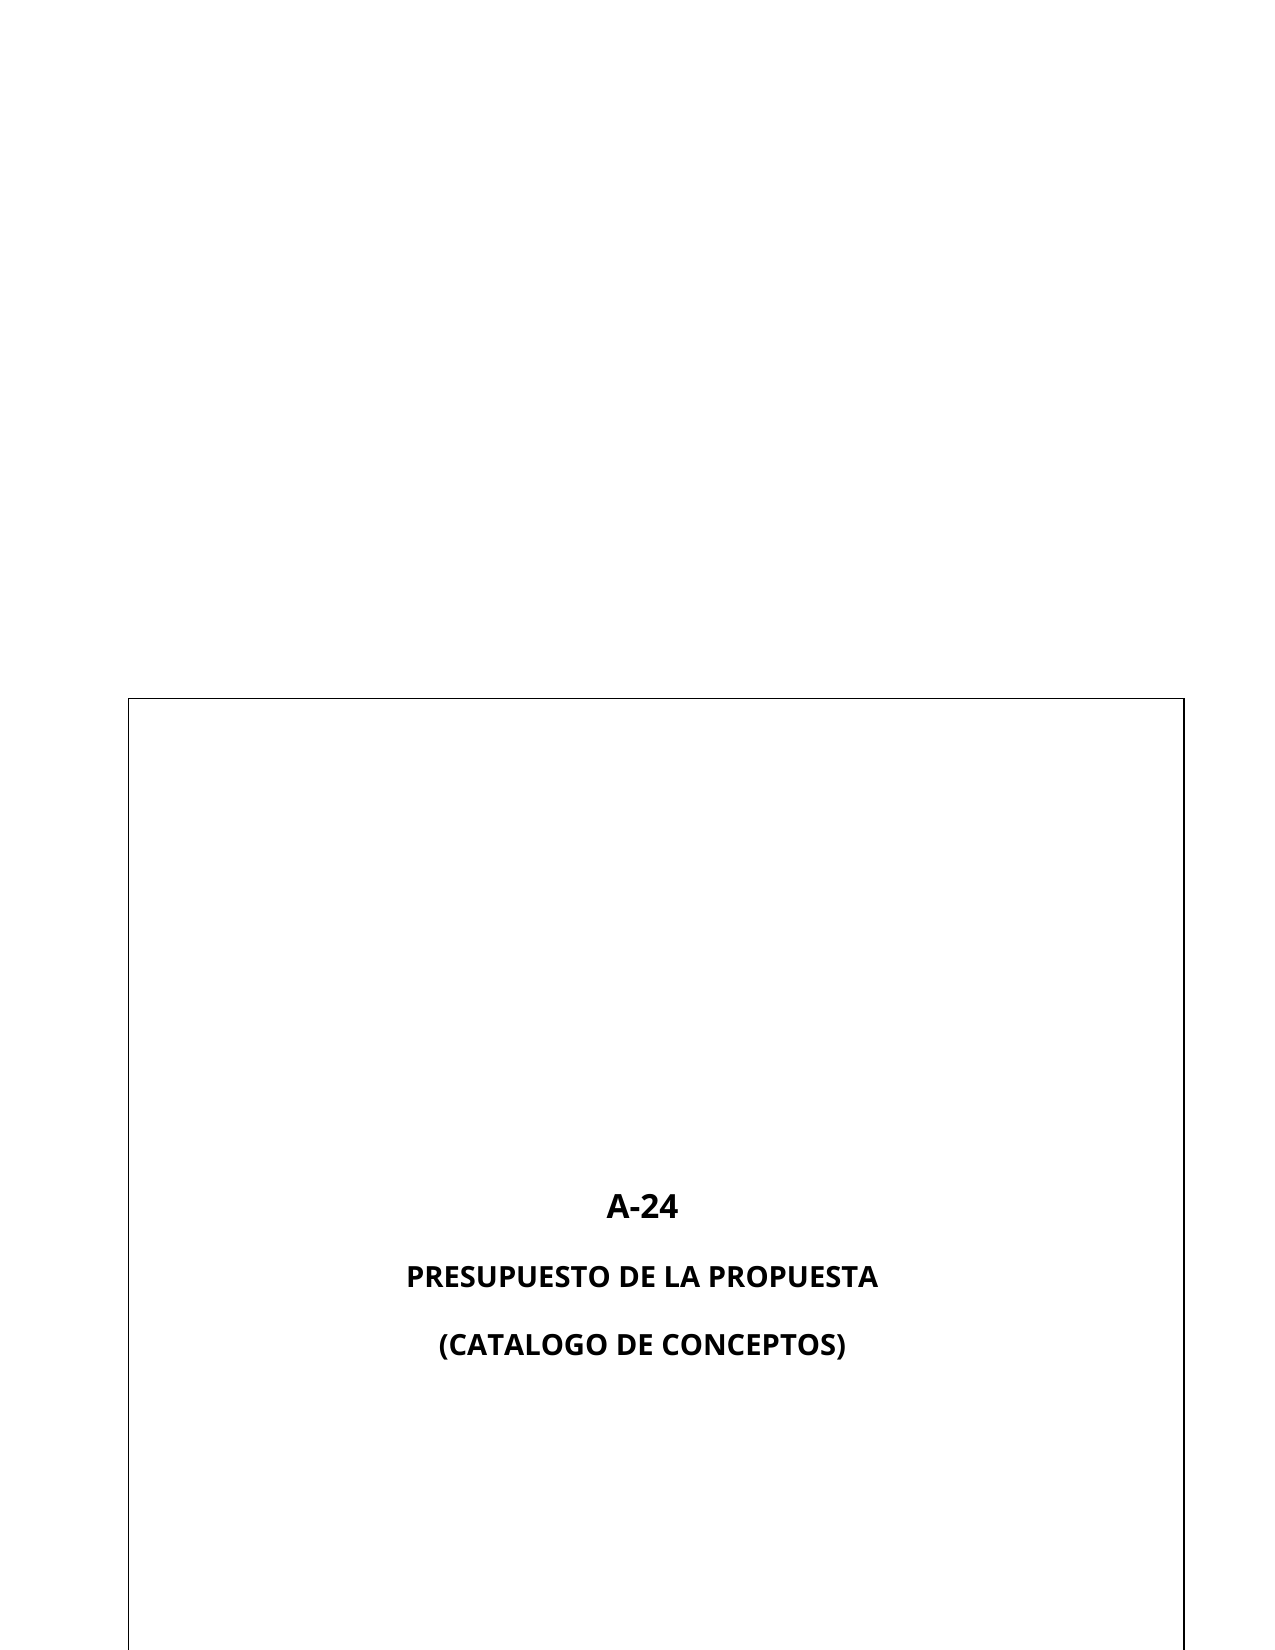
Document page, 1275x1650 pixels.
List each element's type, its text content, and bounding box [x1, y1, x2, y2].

text (CATALOGO DE CONCEPTOS) [148, 1324, 1137, 1364]
text A-24 [148, 1182, 1137, 1228]
text PRESUPUESTO DE [148, 1256, 1137, 1296]
